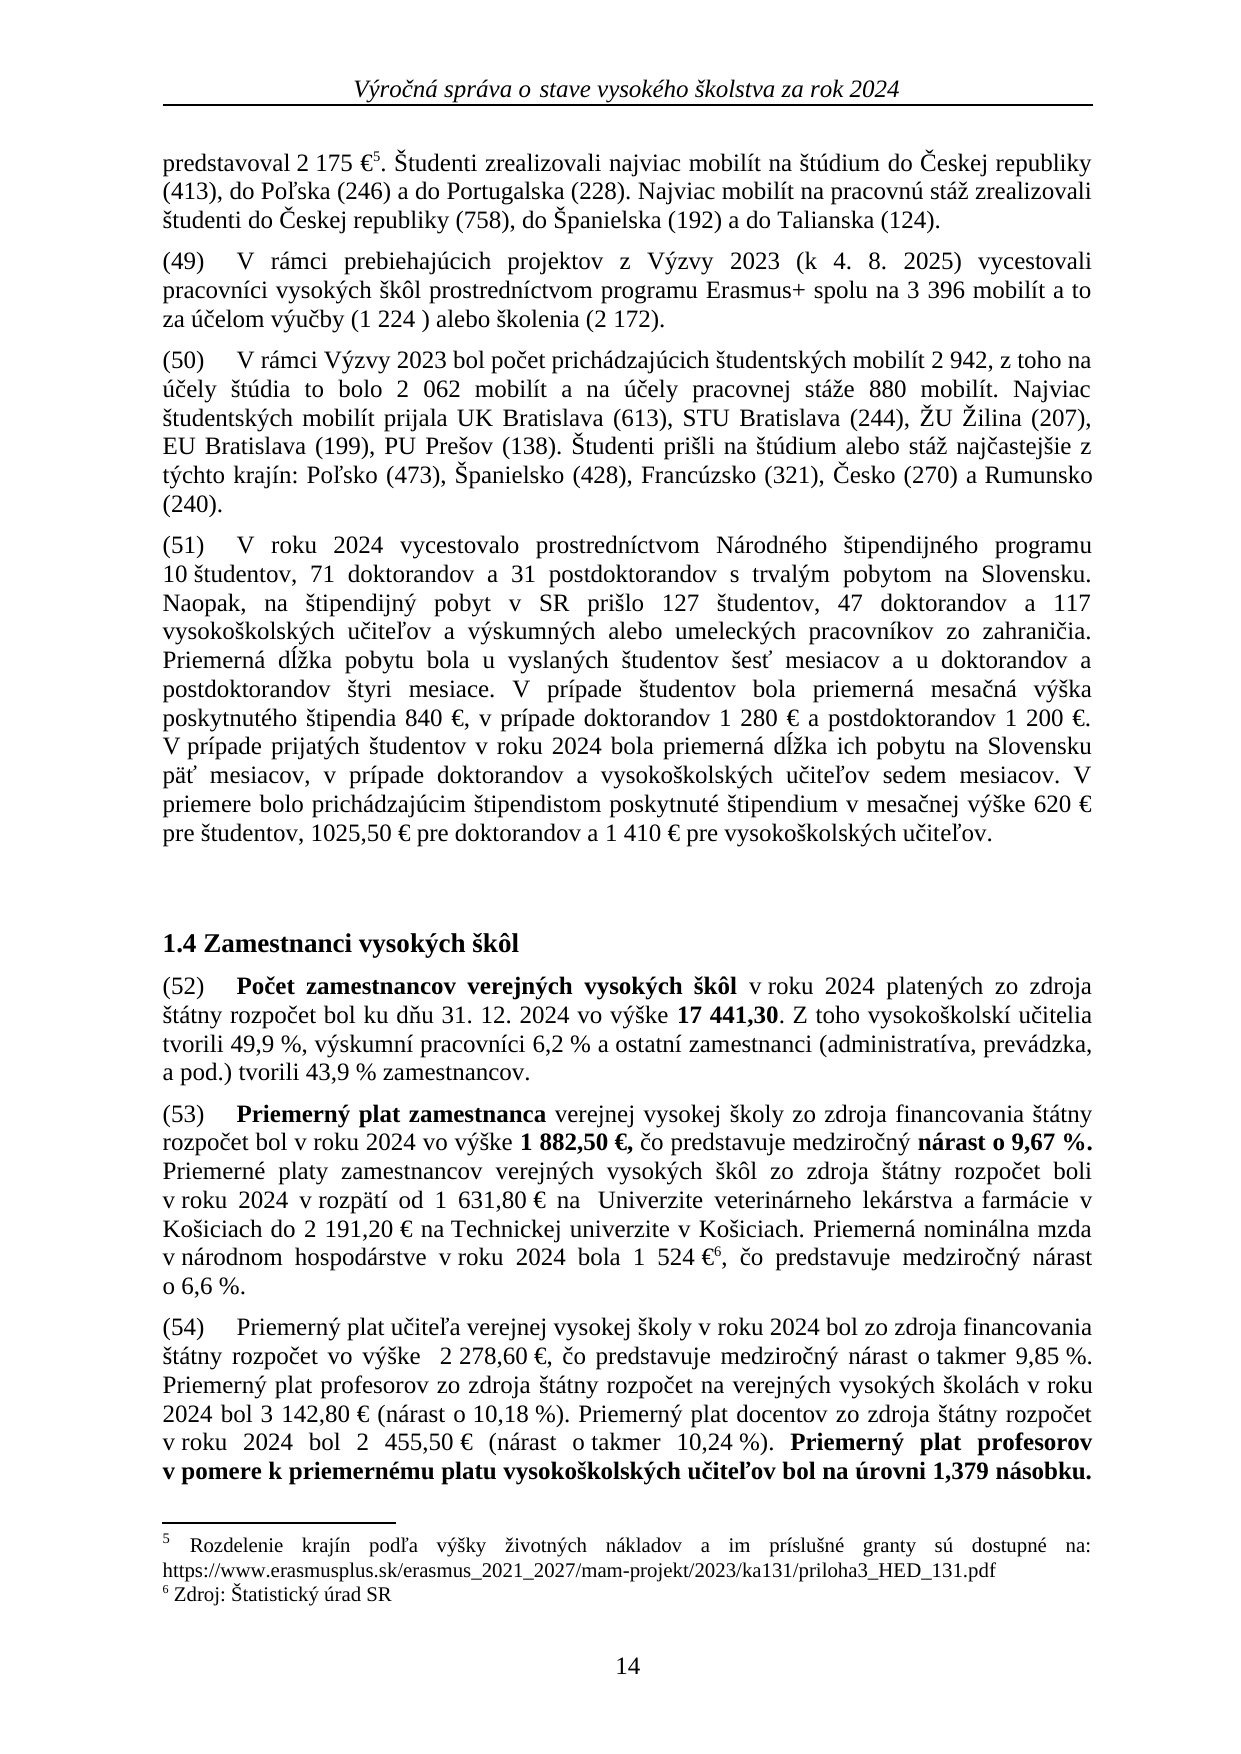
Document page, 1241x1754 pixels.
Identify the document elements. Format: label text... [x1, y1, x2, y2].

text Priemerný plat zamestnanca verejnej vysokej školy zo zdroja financovania štátny rozpočet bol v roku 2024 vo výške 1 882,50 €, čo predstavuje medziročný nárast o 9,67 %. Priemerné platy zamestnancov verejných vysokých škôl zo zdroja štátny rozpočet boli v roku 2024 v rozpätí od 1 631,80 € na Univerzite veterinárneho lekárstva a farmácie v Košiciach do 2 191,20 € na Technickej univerzite v Košiciach. Priemerná nominálna mzda v národnom hospodárstve v roku 2024 bola 1 524 €, čo predstavuje medziročný nárast o 6,6 %. [162, 1099, 1093, 1300]
text V rámci Výzvy 2023 bol počet prichádzajúcich študentských mobilít 2 942, z toho na účely štúdia to bolo 2 062 mobilít a na účely pracovnej stáže 880 mobilít. Najviac študentských mobilít prijala UK Bratislava (613), STU Bratislava (244), ŽU Žilina (207), EU Bratislava (199), PU Prešov (138). Študenti prišli na štúdium alebo stáž najčastejšie z týchto krajín: Poľsko (473), Španielsko (428), Francúzsko (321), Česko (270) a Rumunsko (240). [162, 345, 1093, 518]
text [162, 148, 1093, 234]
text Počet zamestnancov verejných vysokých škôl v roku 2024 platených zo zdroja štátny rozpočet bol ku dňu 31. 12. 2024 vo výške 17 441,30. Z toho vysokoškolskí učitelia tvorili 49,9 %, výskumní pracovníci 6,2 % a ostatní zamestnanci (administratíva, prevádzka, a pod.) tvorili 43,9 % zamestnancov. [162, 971, 1093, 1086]
text 1.4 Zamestnanci vysokých škôl [162, 927, 1093, 959]
text V roku 2024 vycestovalo prostredníctvom Národného štipendijného programu 10 študentov, 71 doktorandov a 31 postdoktorandov s trvalým pobytom na Slovensku. Naopak, na štipendijný pobyt v SR prišlo 127 študentov, 47 doktorandov a 117 vysokoškolských učiteľov a výskumných alebo umeleckých pracovníkov zo zahraničia. Priemerná dĺžka pobytu bola u vyslaných študentov šesť mesiacov a u doktorandov a postdoktorandov štyri mesiace. V prípade študentov bola priemerná mesačná výška poskytnutého štipendia 840 €, v prípade doktorandov 1 280 € a postdoktorandov 1 200 €. V prípade prijatých študentov v roku 2024 bola priemerná dĺžka ich pobytu na Slovensku päť mesiacov, v prípade doktorandov a vysokoškolských učiteľov sedem mesiacov. V priemere bolo prichádzajúcim štipendistom poskytnuté štipendium v mesačnej výške 620 € pre študentov, 1025,50 € pre doktorandov a 1 410 € pre vysokoškolských učiteľov. [162, 530, 1093, 846]
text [162, 1312, 1093, 1485]
text V rámci prebiehajúcich projektov z Výzvy 2023 (k 4. 8. 2025) vycestovali pracovníci vysokých škôl prostredníctvom programu Erasmus+ spolu na 3 396 mobilít a to za účelom výučby (1 224 ) alebo školenia (2 172). [162, 246, 1093, 333]
